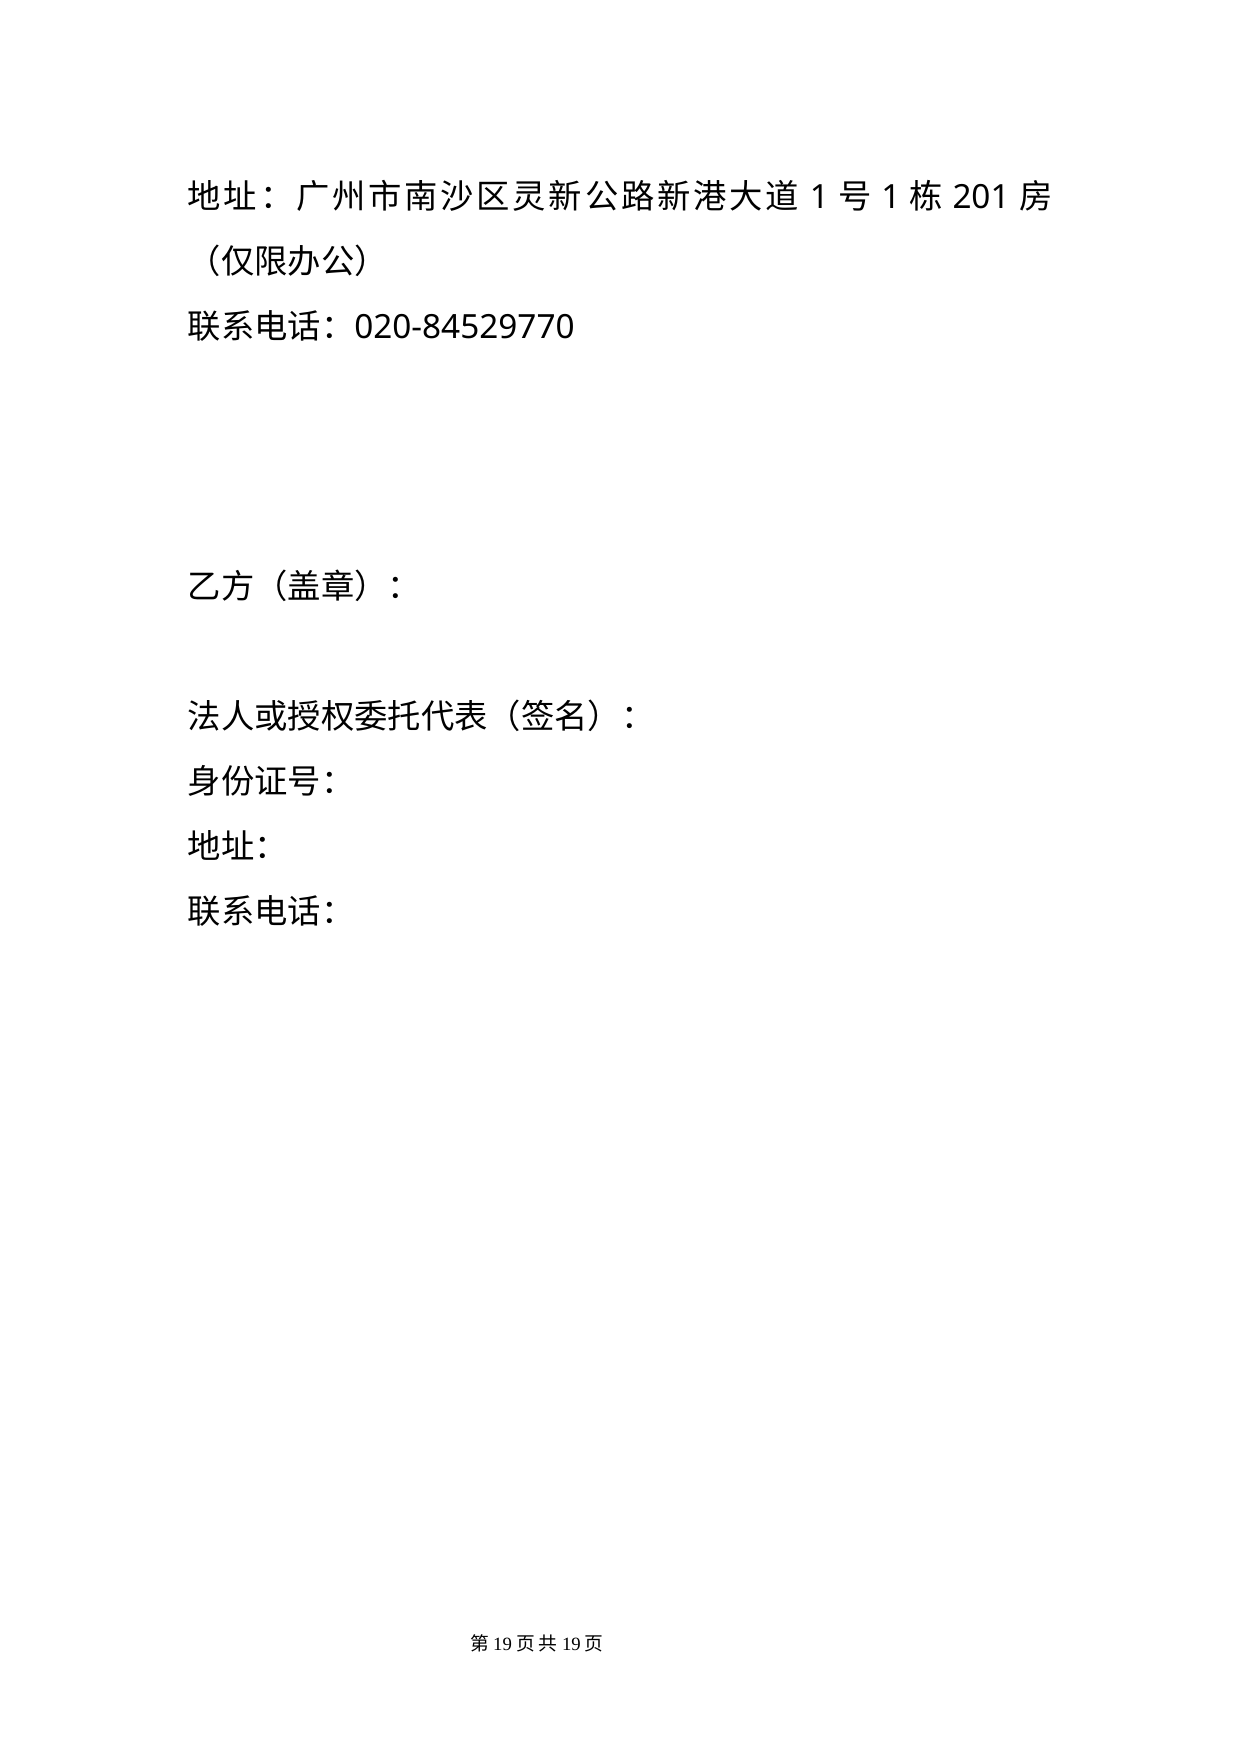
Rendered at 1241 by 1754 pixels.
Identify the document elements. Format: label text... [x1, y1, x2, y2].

text 法人或授权委托代表（签名）： [187, 682, 1053, 747]
text 乙方（盖章）： [187, 552, 1053, 617]
text 联系电话： [187, 877, 1053, 942]
text 联系电话：020-84529770 [187, 292, 1053, 357]
text 身份证号： [187, 747, 1053, 812]
text 地址： [187, 812, 1053, 877]
text 地址：广州市南沙区灵新公路新港大道1号1栋201房（仅限办公） [187, 162, 1053, 292]
